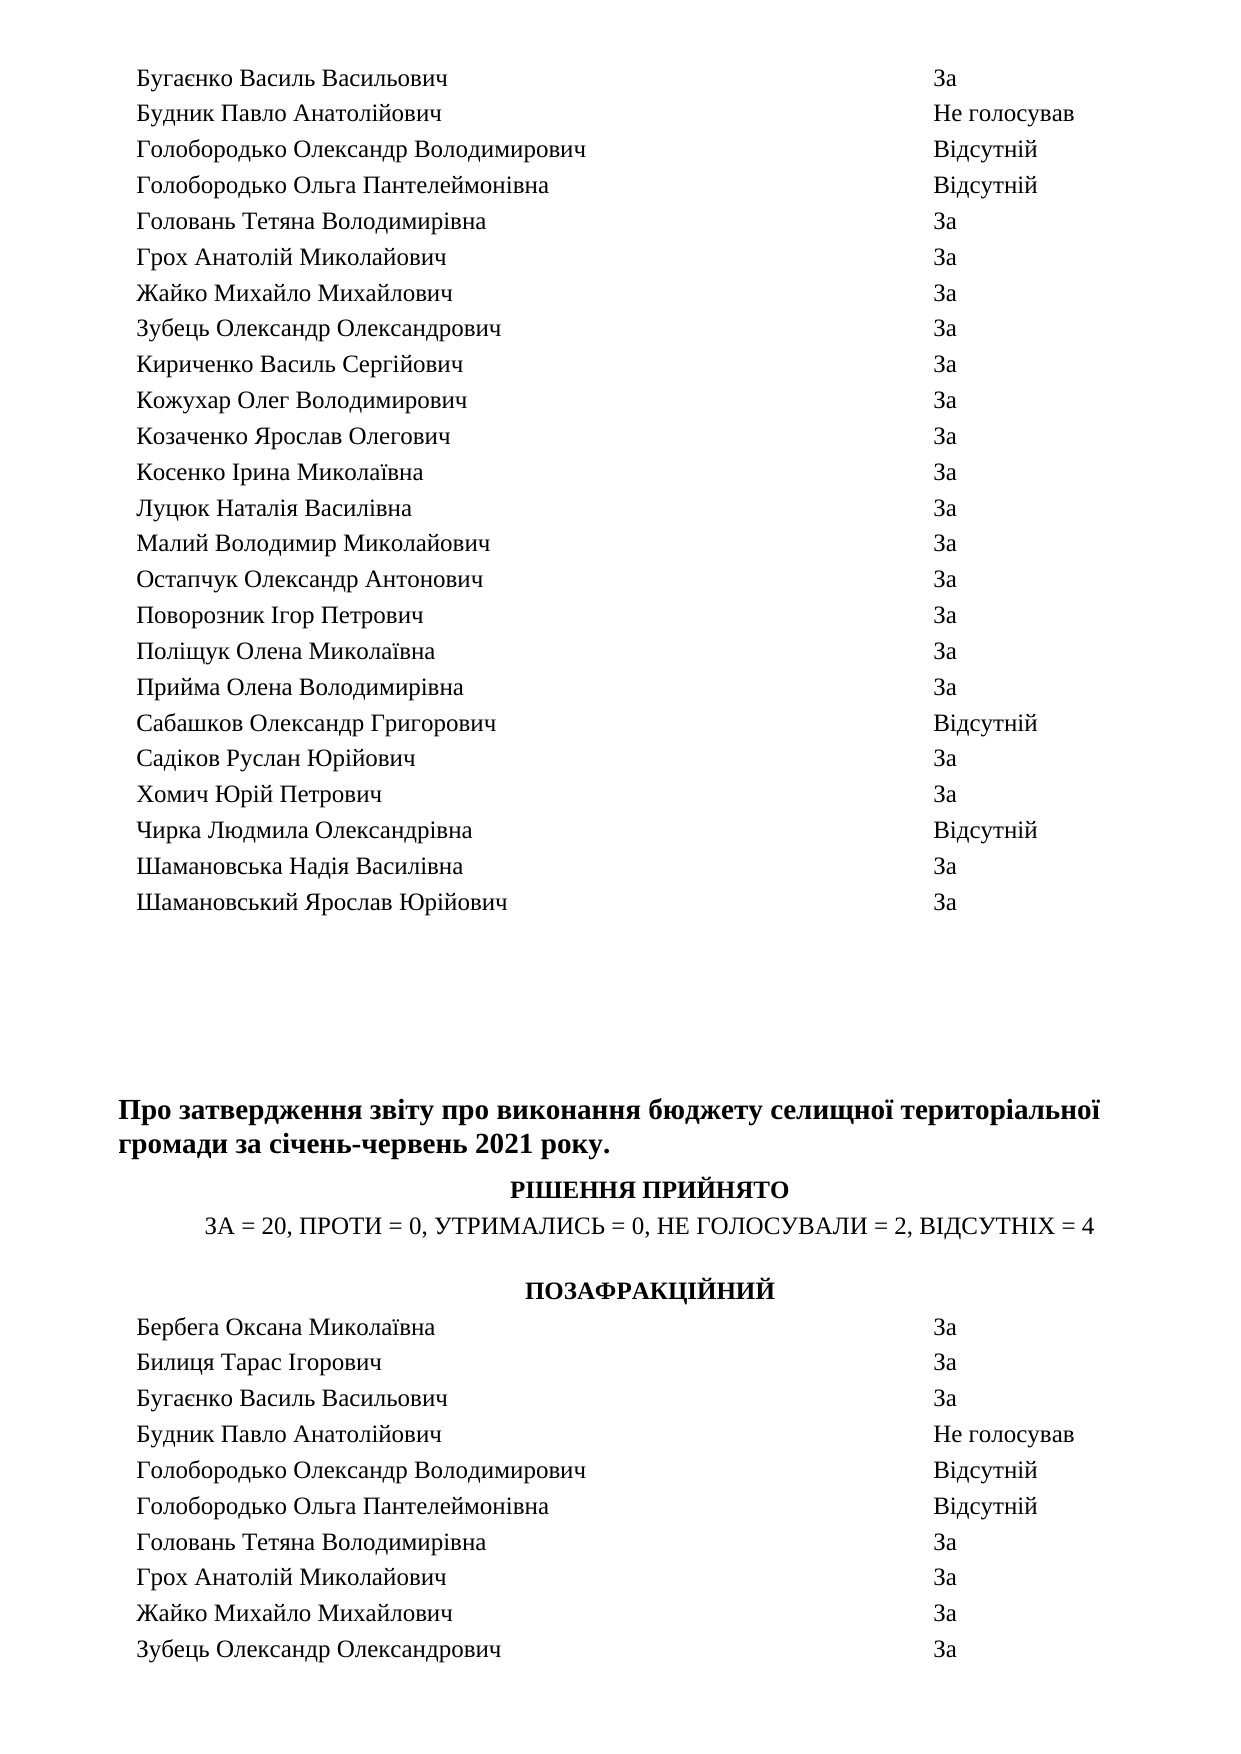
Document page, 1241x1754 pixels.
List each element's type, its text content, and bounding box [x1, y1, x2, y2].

table_cell Будник Павло Анатолійович [118, 1416, 915, 1451]
table_cell Голобородько Ольга Пантелеймонівна [118, 1487, 915, 1523]
table_cell Бугаєнко Василь Васильович [118, 1380, 915, 1416]
table_cell За [915, 525, 1181, 561]
table_cell Косенко Ірина Миколаївна [118, 453, 915, 489]
table_cell Поворозник Ігор Петрович [118, 597, 915, 632]
table_cell Грох Анатолій Миколайович [118, 1559, 915, 1595]
table_cell За [915, 1380, 1181, 1416]
table_cell За [915, 848, 1181, 883]
table_cell За [915, 453, 1181, 489]
table_cell Кириченко Василь Сергійович [118, 346, 915, 382]
table_cell Кожухар Олег Володимирович [118, 382, 915, 417]
table_cell За [915, 59, 1181, 95]
table_cell Козаченко Ярослав Олегович [118, 418, 915, 453]
table_cell Відсутній [915, 131, 1181, 167]
table_cell позафракційний [118, 1244, 1181, 1308]
table_cell Шамановська Надія Василівна [118, 848, 915, 883]
table_cell За [915, 274, 1181, 310]
table_cell За [915, 1308, 1181, 1344]
table_cell Відсутній [915, 812, 1181, 847]
table_cell За [915, 418, 1181, 453]
table_cell За [915, 489, 1181, 525]
table_cell За [915, 1595, 1181, 1631]
table_cell За [915, 203, 1181, 238]
table_header Рішення прийнято [118, 1172, 1181, 1208]
table_cell За [915, 1631, 1181, 1666]
table_cell За [915, 668, 1181, 704]
table_cell За [915, 382, 1181, 417]
table_cell Бербега Оксана Миколаївна [118, 1308, 915, 1344]
table_cell За [915, 310, 1181, 346]
table_cell Головань Тетяна Володимирівна [118, 1523, 915, 1559]
table_cell Будник Павло Анатолійович [118, 95, 915, 131]
table_cell Голобородько Ольга Пантелеймонівна [118, 167, 915, 202]
table_cell Відсутній [915, 167, 1181, 202]
table_cell Чирка Людмила Олександрівна [118, 812, 915, 847]
table_cell Луцюк Наталія Василівна [118, 489, 915, 525]
table_cell Відсутній [915, 1451, 1181, 1487]
table_cell Шамановський Ярослав Юрійович [118, 883, 915, 919]
table_cell Зубець Олександр Олександрович [118, 1631, 915, 1666]
table_cell ЗА = 20, ПРОТИ = 0, УТРИМАЛИСЬ = 0, НЕ ГОЛОСУВАЛИ = 2, ВІДСУТНІХ = 4 [118, 1208, 1181, 1243]
table_cell Грох Анатолій Миколайович [118, 238, 915, 274]
table_cell За [915, 1559, 1181, 1595]
table_cell Відсутній [915, 1487, 1181, 1523]
table_cell За [915, 883, 1181, 919]
table_cell Зубець Олександр Олександрович [118, 310, 915, 346]
table_cell Сабашков Олександр Григорович [118, 704, 915, 740]
table_cell Не голосував [915, 95, 1181, 131]
table_cell За [915, 633, 1181, 668]
table_cell За [915, 561, 1181, 597]
table_cell За [915, 346, 1181, 382]
table_cell За [915, 776, 1181, 812]
table_cell Остапчук Олександр Антонович [118, 561, 915, 597]
table_cell Прийма Олена Володимирівна [118, 668, 915, 704]
subtitle Про затвердження звіту про виконання бюджету селищної територіальної громади за січень-червень 2021 року. [118, 1092, 1181, 1159]
table_cell Жайко Михайло Михайлович [118, 1595, 915, 1631]
table_cell Билиця Тарас Ігорович [118, 1344, 915, 1380]
table_cell Голобородько Олександр Володимирович [118, 1451, 915, 1487]
table_cell За [915, 1344, 1181, 1380]
table_cell Хомич Юрій Петрович [118, 776, 915, 812]
table_cell За [915, 597, 1181, 632]
table_cell За [915, 238, 1181, 274]
table_cell За [915, 740, 1181, 776]
table_cell Садіков Руслан Юрійович [118, 740, 915, 776]
table_cell Бугаєнко Василь Васильович [118, 59, 915, 95]
table_cell Жайко Михайло Михайлович [118, 274, 915, 310]
table_cell За [915, 1523, 1181, 1559]
table_cell Малий Володимир Миколайович [118, 525, 915, 561]
table_cell Відсутній [915, 704, 1181, 740]
table_cell Не голосував [915, 1416, 1181, 1451]
table_cell Поліщук Олена Миколаївна [118, 633, 915, 668]
table_cell Головань Тетяна Володимирівна [118, 203, 915, 238]
table_cell Голобородько Олександр Володимирович [118, 131, 915, 167]
